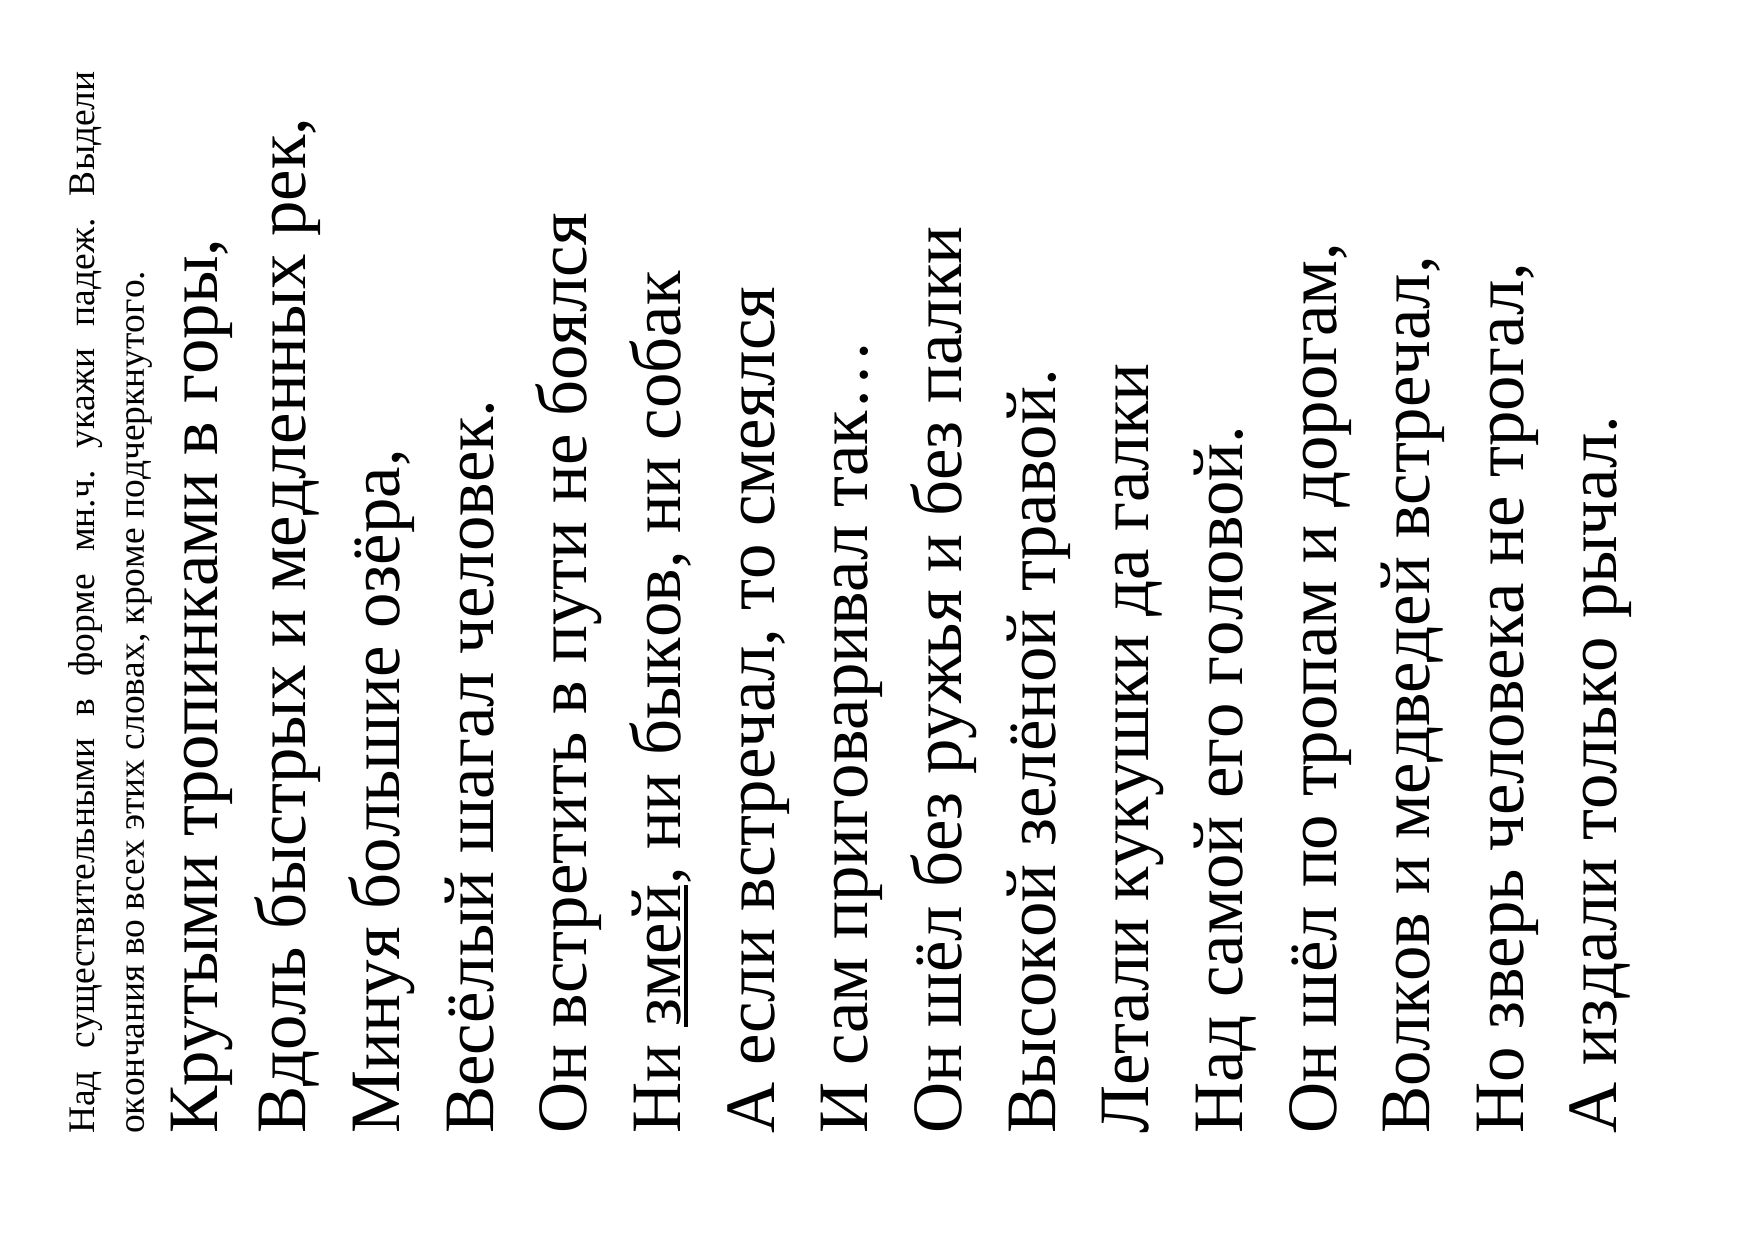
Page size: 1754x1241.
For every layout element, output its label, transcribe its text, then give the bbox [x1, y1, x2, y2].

table_header Над существительными в форме мн.ч. укажи падеж. Выдели окончания во всех этих словах, кроме подчеркнутого. Крутыми тропинками в горы, Вдоль быстрых и медленных рек, Минуя большие озёра, Весёлый шагал человек. Он встретить в пути не боялся Ни змей, ни быков, ни собак А если встречал, то смеялся И сам приговаривал так… Он шёл без ружья и без палки Высокой зелёной травой. Летали кукушки да галки Над самой его головой. Он шёл по тропам и дорогам, Волков и медведей встречал, Но зверь человека не трогал, А издали только рычал. [48, 59, 1713, 1146]
